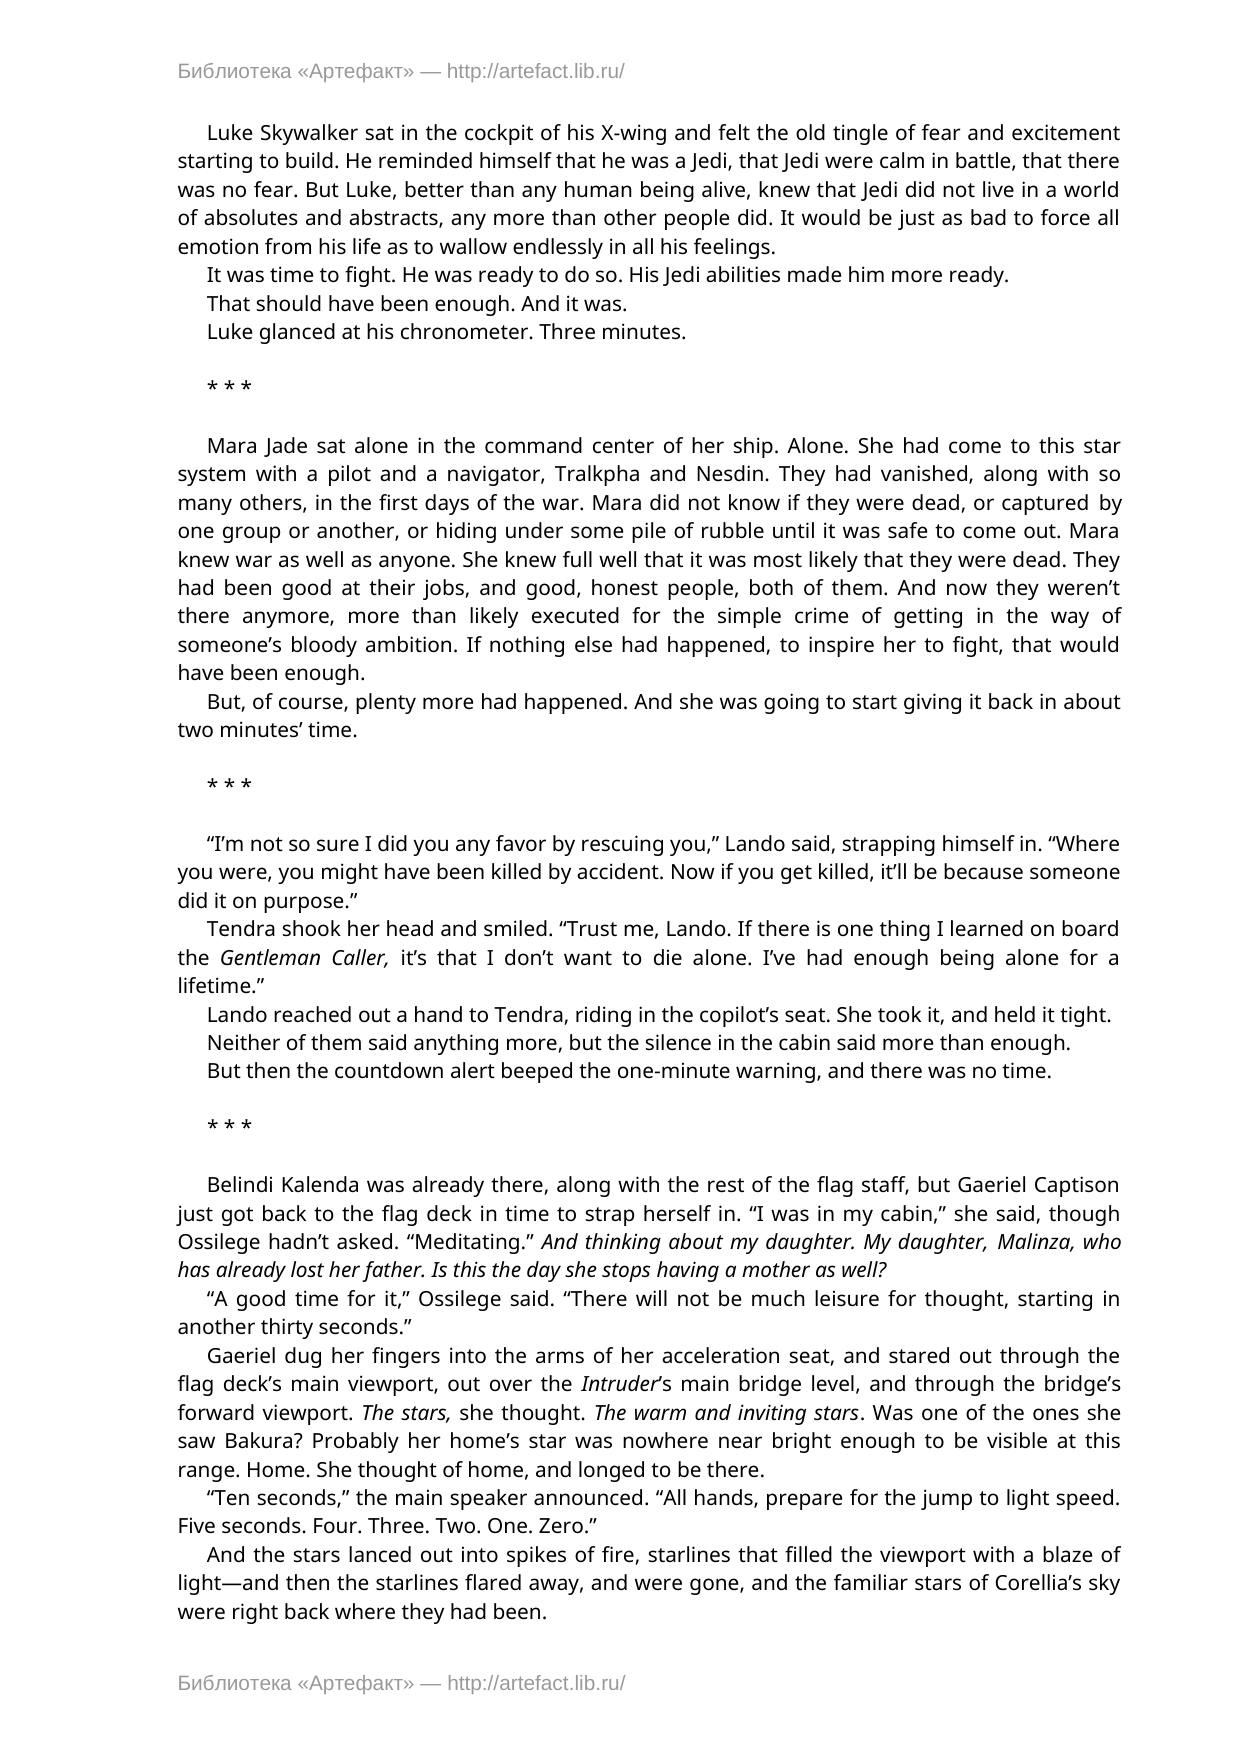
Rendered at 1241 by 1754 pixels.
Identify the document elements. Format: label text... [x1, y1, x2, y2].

text * * * [177, 772, 1122, 801]
text That should have been enough. And it was. [177, 289, 1122, 317]
text Luke Skywalker sat in the cockpit of his X-wing and felt the old tingle of fear and excitement starting to build. He reminded himself that he was a Jedi, that Jedi were calm in battle, that there was no fear. But Luke, better than any human being alive, knew that Jedi did not live in a world of absolutes and abstracts, any more than other people did. It would be just as bad to force all emotion from his life as to wallow endlessly in all his feelings. [177, 118, 1122, 260]
text But, of course, plenty more had happened. And she was going to start giving it back in about two minutes’ time. [177, 687, 1122, 744]
text “Ten seconds,” the main speaker announced. “All hands, prepare for the jump to light speed. Five seconds. Four. Three. Two. One. Zero.” [177, 1483, 1122, 1540]
text Neither of them said anything more, but the silence in the cabin said more than enough. [177, 1028, 1122, 1057]
text Luke glanced at his chronometer. Three minutes. [177, 317, 1122, 346]
text Lando reached out a hand to Tendra, riding in the copilot’s seat. She took it, and held it tight. [177, 1000, 1122, 1028]
text “I’m not so sure I did you any favor by rescuing you,” Lando said, strapping himself in. “Where you were, you might have been killed by accident. Now if you get killed, it’ll be because someone did it on purpose.” [177, 829, 1122, 914]
text * * * [177, 1113, 1122, 1142]
text Mara Jade sat alone in the command center of her ship. Alone. She had come to this star system with a pilot and a navigator, Tralkpha and Nesdin. They had vanished, along with so many others, in the first days of the war. Mara did not know if they were dead, or captured by one group or another, or hiding under some pile of rubble until it was safe to come out. Mara knew war as well as anyone. She knew full well that it was most likely that they were dead. They had been good at their jobs, and good, honest people, both of them. And now they weren’t there anymore, more than likely executed for the simple crime of getting in the way of someone’s bloody ambition. If nothing else had happened, to inspire her to fight, that would have been enough. [177, 431, 1122, 687]
text It was time to fight. He was ready to do so. His Jedi abilities made him more ready. [177, 260, 1122, 289]
text Belindi Kalenda was already there, along with the rest of the flag staff, but Gaeriel Captison just got back to the flag deck in time to strap herself in. “I was in my cabin,” she said, though Ossilege hadn’t asked. “Meditating.” And thinking about my daughter. My daughter, Malinza, who has already lost her father. Is this the day she stops having a mother as well? [177, 1170, 1122, 1284]
text And the stars lanced out into spikes of fire, starlines that filled the viewport with a blaze of light—and then the starlines flared away, and were gone, and the familiar stars of Corellia’s sky were right back where they had been. [177, 1540, 1122, 1625]
text * * * [177, 374, 1122, 402]
text “A good time for it,” Ossilege said. “There will not be much leisure for thought, starting in another thirty seconds.” [177, 1284, 1122, 1341]
text Tendra shook her head and smiled. “Trust me, Lando. If there is one thing I learned on board the Gentleman Caller, it’s that I don’t want to die alone. I’ve had enough being alone for a lifetime.” [177, 914, 1122, 1000]
text Gaeriel dug her fingers into the arms of her acceleration seat, and stared out through the flag deck’s main viewport, out over the Intruder’s main bridge level, and through the bridge’s forward viewport. The stars, she thought. The warm and inviting stars. Was one of the ones she saw Bakura? Probably her home’s star was nowhere near bright enough to be visible at this range. Home. She thought of home, and longed to be there. [177, 1341, 1122, 1483]
text But then the countdown alert beeped the one-minute warning, and there was no time. [177, 1057, 1122, 1085]
